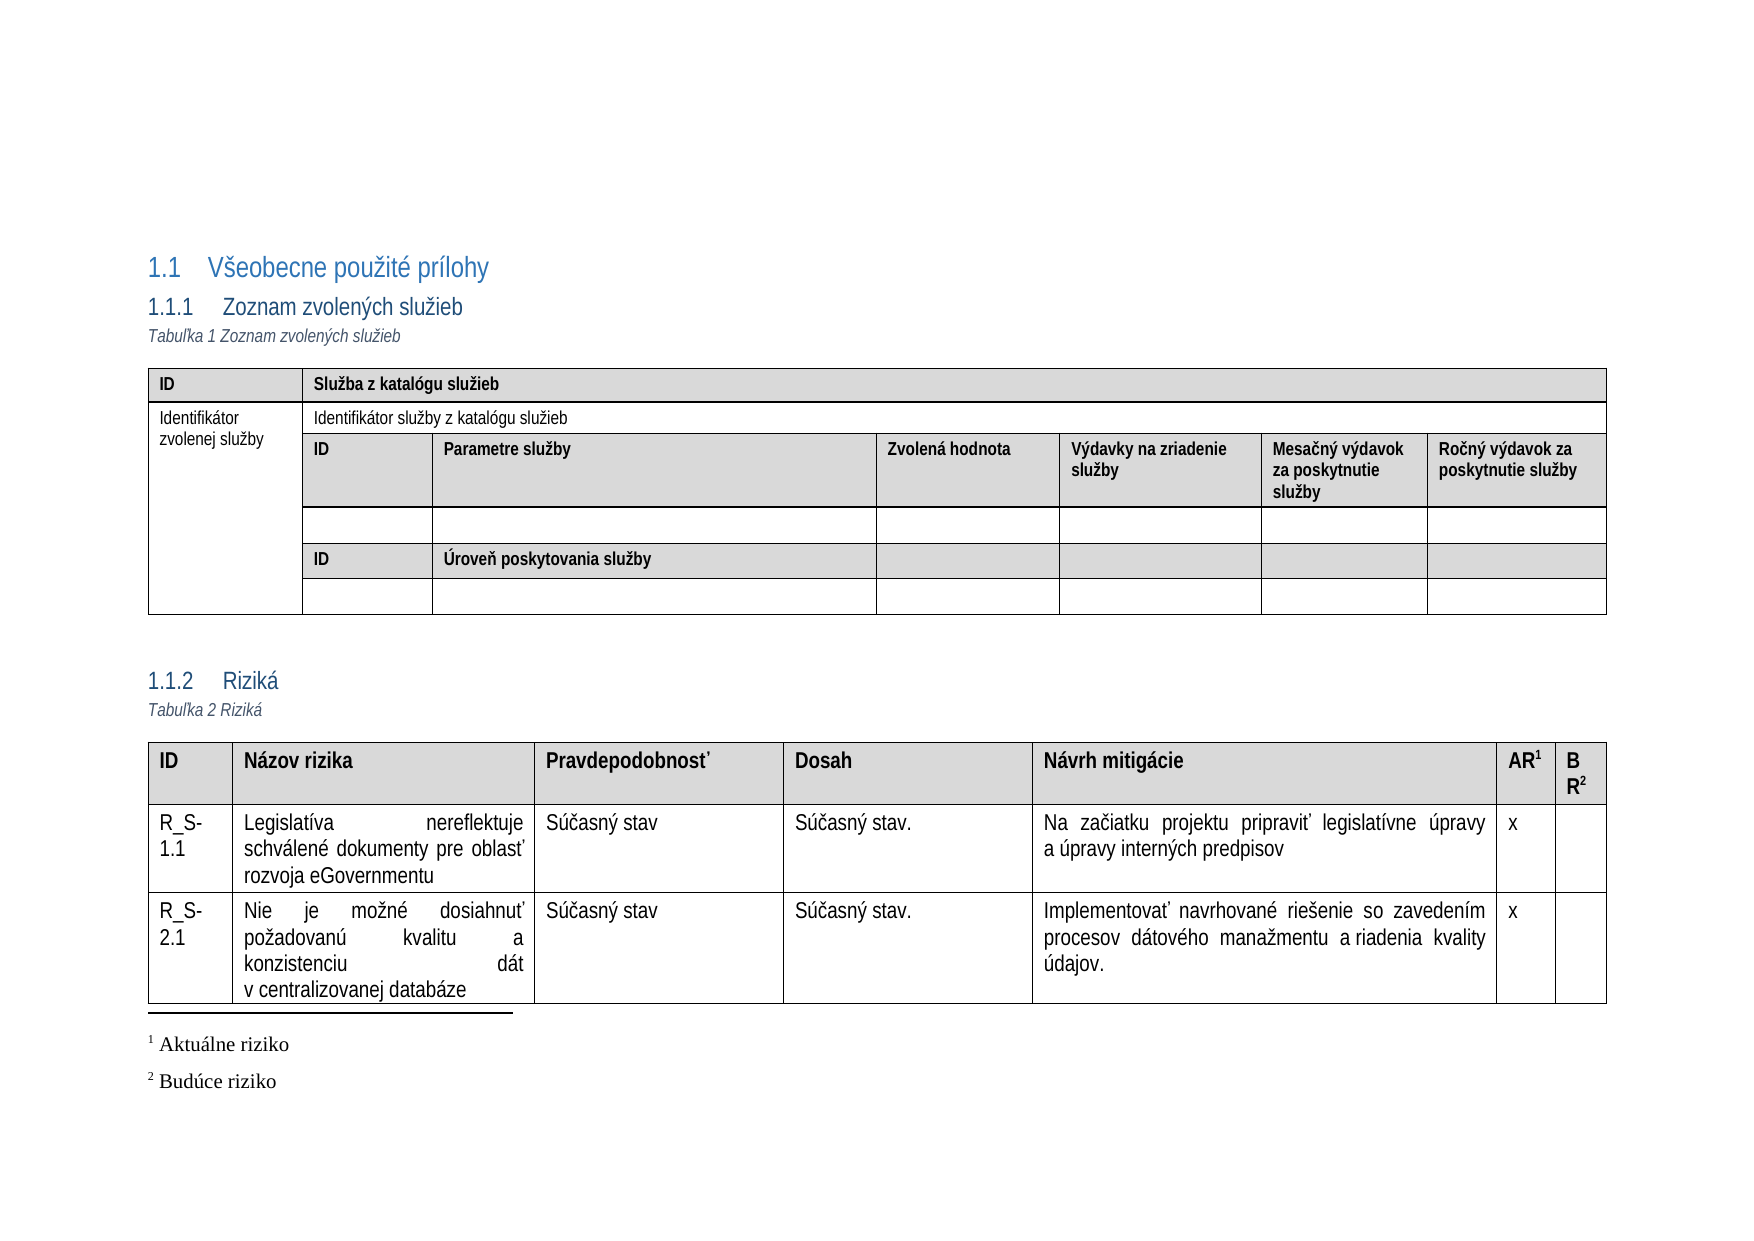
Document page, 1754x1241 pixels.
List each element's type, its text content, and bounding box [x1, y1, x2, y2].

table_cell [1556, 893, 1606, 1003]
table_cell [1262, 544, 1427, 578]
table_cell [433, 579, 876, 614]
table_cell R_S-2.1 [149, 893, 232, 1003]
table_cell Súčasný stav. [784, 805, 1032, 892]
table_cell [303, 508, 432, 542]
table_cell Zvolená hodnota [877, 434, 1059, 506]
table_header Návrh mitigácie [1033, 743, 1496, 804]
table_cell [1428, 544, 1606, 578]
table_cell [877, 579, 1059, 614]
table_header ID [149, 369, 302, 401]
table_cell Parametre služby [433, 434, 876, 506]
table_cell Výdavky na zriadenie služby [1060, 434, 1261, 506]
table_cell [877, 508, 1059, 542]
table_header Názov rizika [233, 743, 534, 804]
subtitle Všeobecne použité prílohy [148, 250, 1606, 283]
subtitle Riziká [148, 666, 1606, 695]
table_cell [303, 579, 432, 614]
table_cell Súčasný stav [535, 805, 783, 892]
table_cell [1556, 805, 1606, 892]
text Tabuľka 2 Riziká [148, 699, 1606, 721]
table_cell Legislatíva nereflektuje schválené dokumenty pre oblasť rozvoja eGovernmentu [233, 805, 534, 892]
table_cell x [1497, 805, 1555, 892]
table_cell ID [303, 434, 432, 506]
table_header BR [1556, 743, 1606, 804]
table_cell [433, 508, 876, 542]
table_cell Na začiatku projektu pripraviť legislatívne úpravy a úpravy interných predpisov [1033, 805, 1496, 892]
table_cell Súčasný stav. [784, 893, 1032, 1003]
table_cell [1428, 579, 1606, 614]
table_cell ID [303, 544, 432, 578]
table_header ID [149, 743, 232, 804]
table_header Pravdepodobnosť [535, 743, 783, 804]
table_header Služba z katalógu služieb [303, 369, 1606, 401]
table_cell x [1497, 893, 1555, 1003]
table_cell Mesačný výdavok za poskytnutie služby [1262, 434, 1427, 506]
table_cell [1262, 579, 1427, 614]
table_cell Úroveň poskytovania služby [433, 544, 876, 578]
table_cell [1060, 579, 1261, 614]
table_cell Súčasný stav [535, 893, 783, 1003]
subtitle Zoznam zvolených služieb [148, 292, 1606, 321]
table_cell [1060, 544, 1261, 578]
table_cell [1033, 893, 1496, 1003]
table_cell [233, 893, 534, 1003]
table_cell [1060, 508, 1261, 542]
table_header AR [1497, 743, 1555, 804]
table_cell Ročný výdavok za poskytnutie služby [1428, 434, 1606, 506]
table_cell [1428, 508, 1606, 542]
text Tabuľka 1 Zoznam zvolených služieb [148, 325, 1606, 347]
table_cell [1262, 508, 1427, 542]
table_cell Identifikátor služby z katalógu služieb [303, 403, 1606, 432]
table_header Dosah [784, 743, 1032, 804]
table_cell [877, 544, 1059, 578]
table_cell Identifikátor zvolenej služby [149, 403, 302, 614]
table_cell R_S-1.1 [149, 805, 232, 892]
